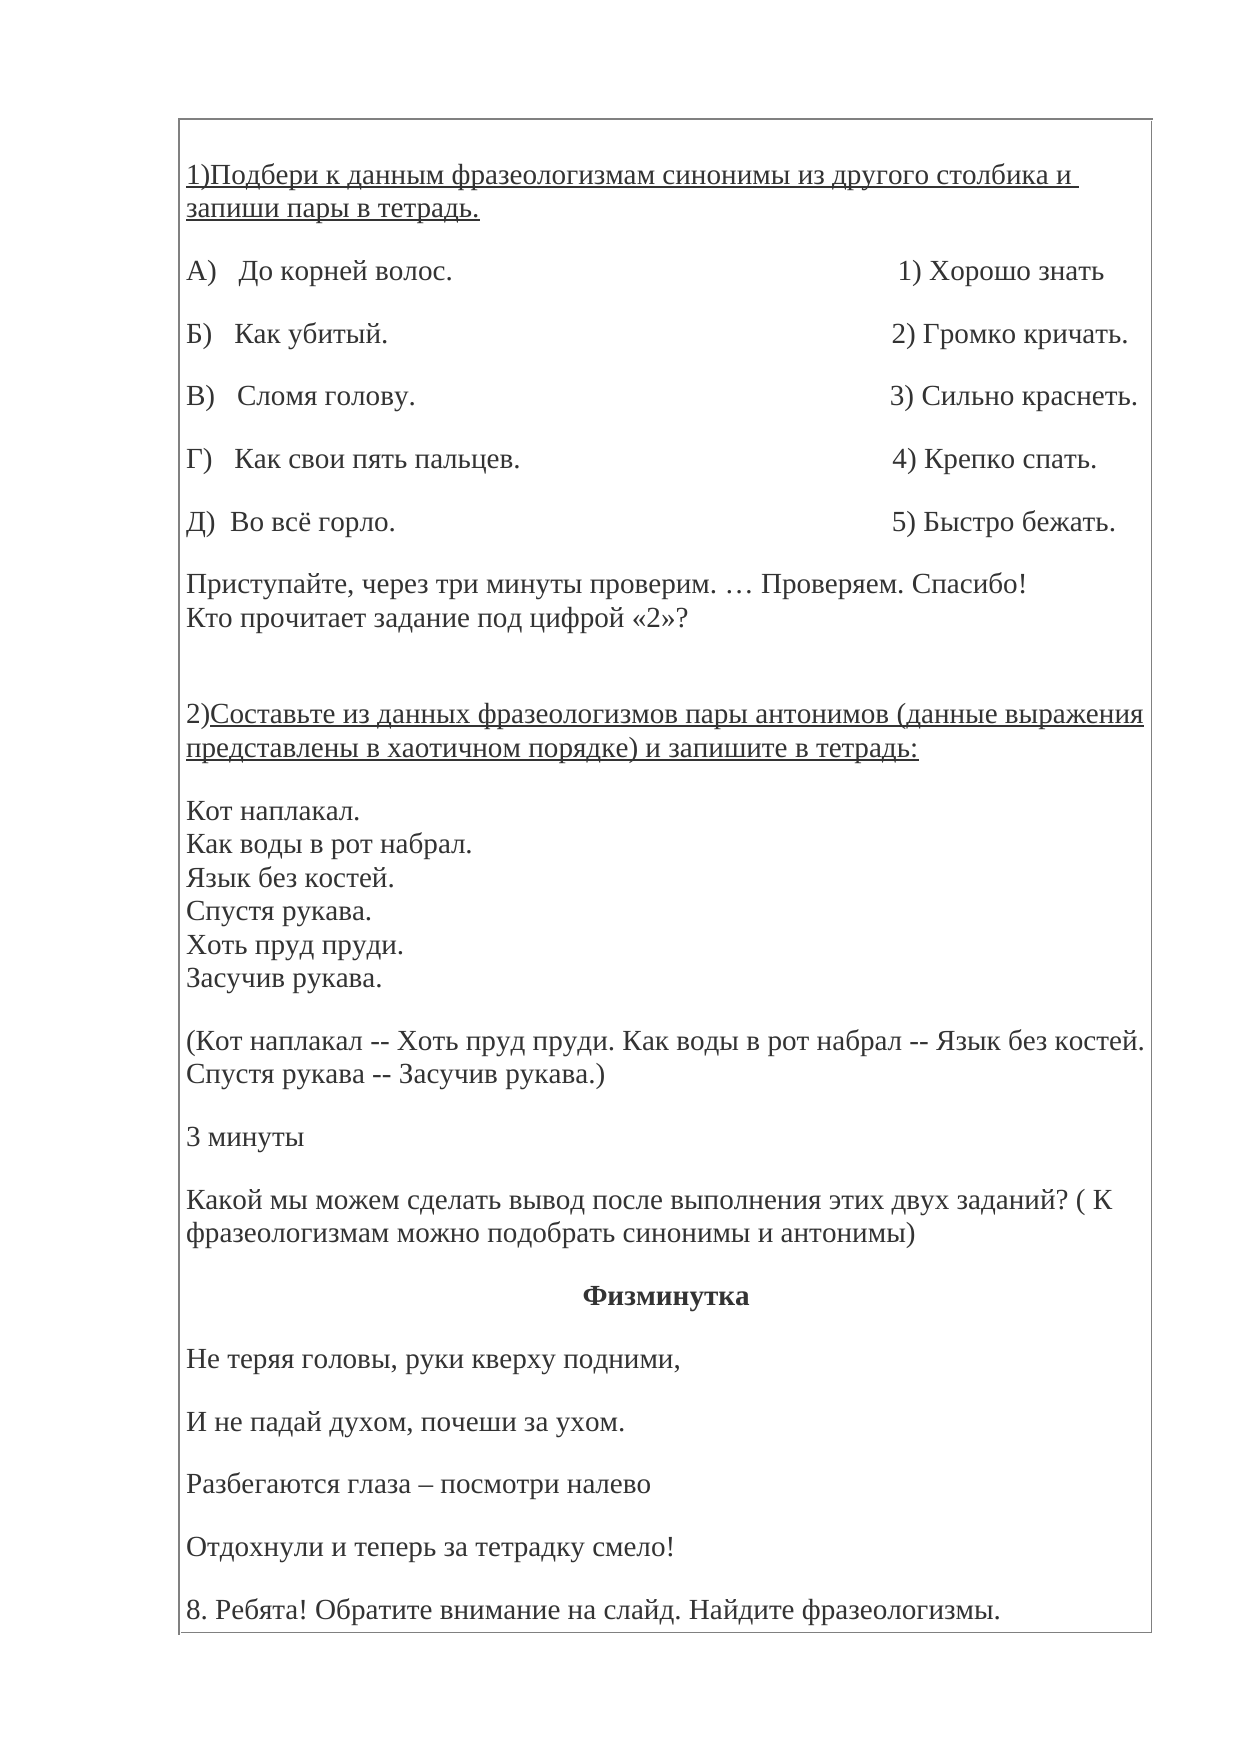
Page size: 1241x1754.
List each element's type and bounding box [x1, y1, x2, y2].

table_cell [181, 122, 1151, 1632]
